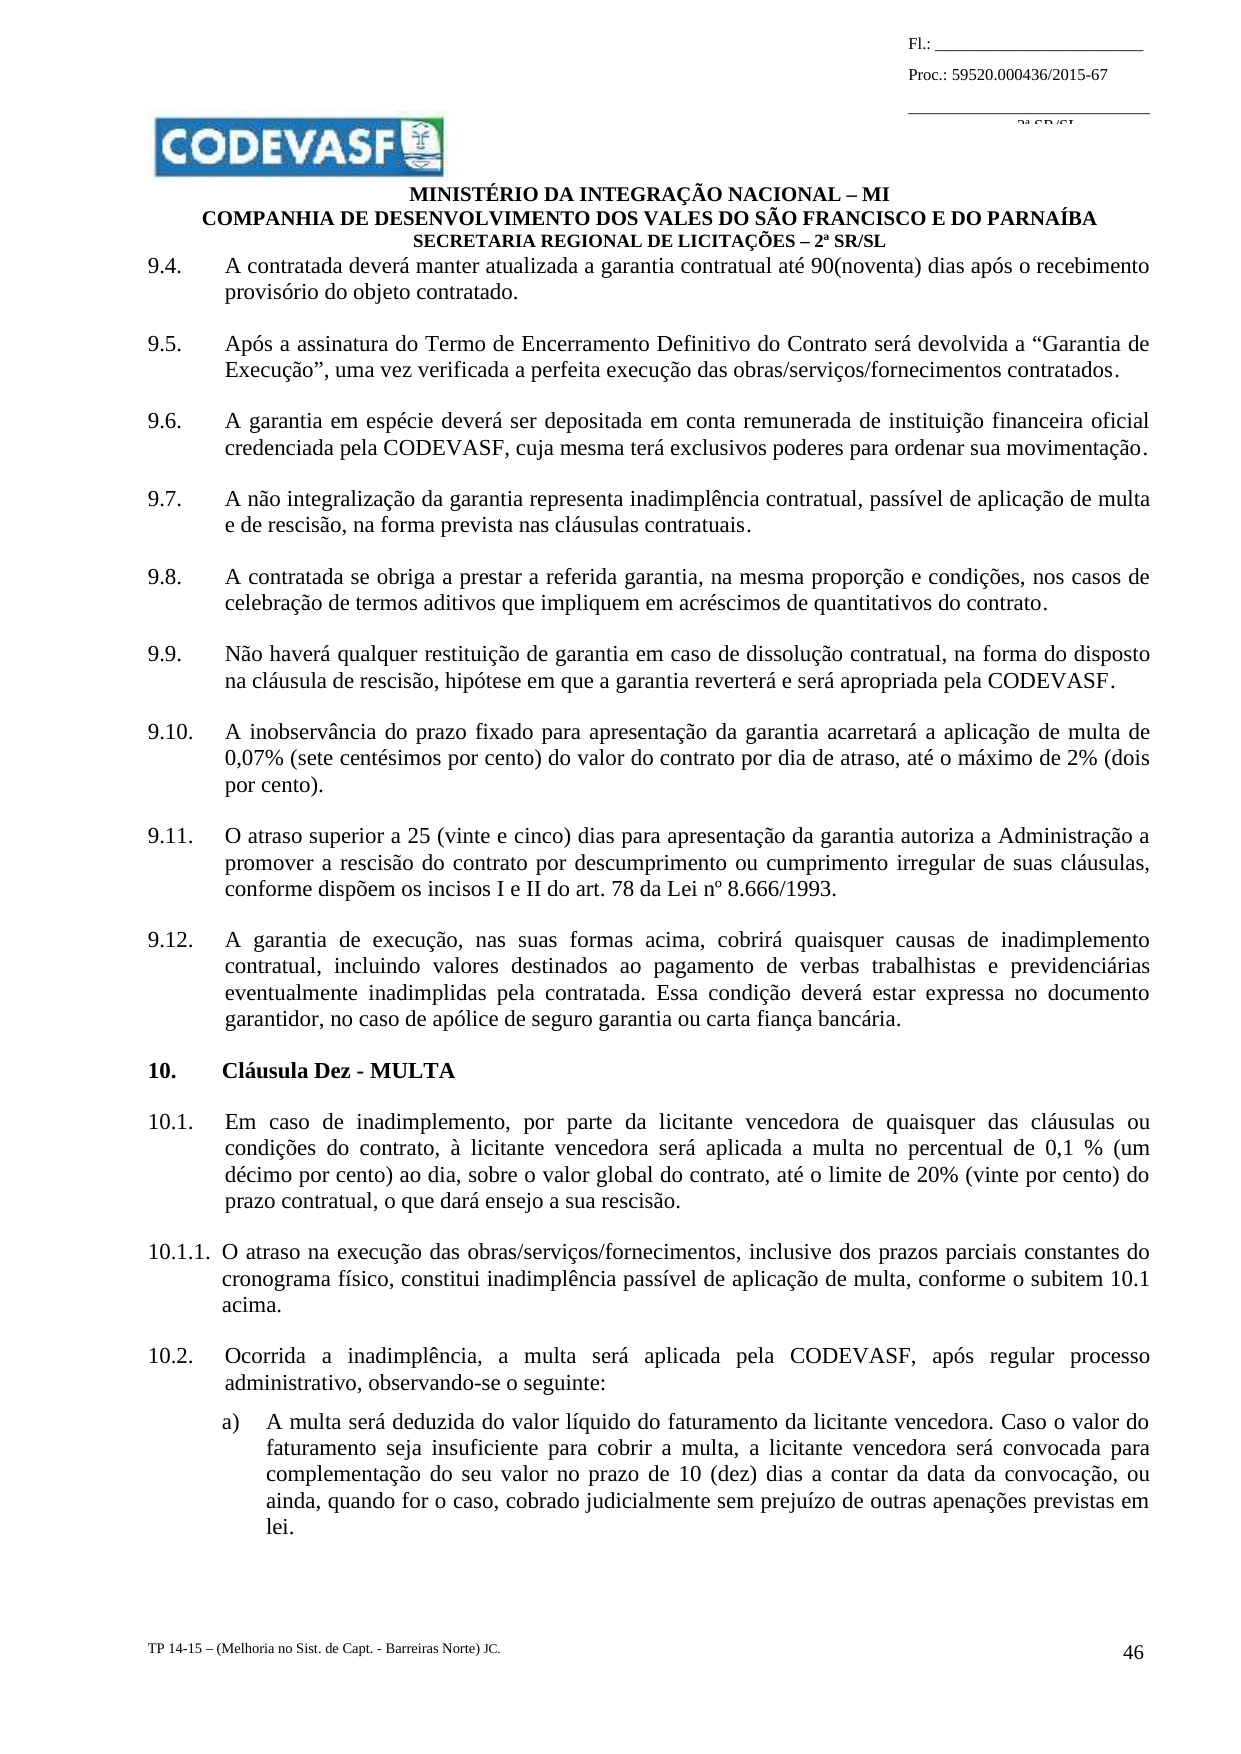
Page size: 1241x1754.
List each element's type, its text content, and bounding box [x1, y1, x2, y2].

list Em caso de inadimplemento, por parte da licitante vencedora de quaisquer das cláusulas ou condições do contrato, à licitante vencedora será aplicada a multa no percentual de 0,1 % (um décimo por cento) ao dia, sobre o valor global do contrato, até o limite de 20% (vinte por cento) do prazo contratual, o que dará ensejo a sua rescisão. [148, 1108, 1152, 1213]
list A contratada se obriga a prestar a referida garantia, na mesma proporção e condições, nos casos de celebração de termos aditivos que impliquem em acréscimos de quantitativos do contrato. [148, 563, 1152, 615]
picture [147, 110, 450, 183]
list Ocorrida a inadimplência, a multa será aplicada pela CODEVASF, após regular processo administrativo, observando-se o seguinte: [148, 1342, 1152, 1395]
list A garantia em espécie deverá ser depositada em conta remunerada de instituição financeira oficial credenciada pela CODEVASF, cuja mesma terá exclusivos poderes para ordenar sua movimentação. [148, 407, 1152, 460]
list A não integralização da garantia representa inadimplência contratual, passível de aplicação de multa e de rescisão, na forma prevista nas cláusulas contratuais. [148, 485, 1152, 538]
list O atraso superior a 25 (vinte e cinco) dias para apresentação da garantia autoriza a Administração a promover a rescisão do contrato por descumprimento ou cumprimento irregular de suas cláusulas, conforme dispõem os incisos I e II do art. 78 da Lei nº 8.666/1993. [148, 822, 1152, 901]
list Cláusula Dez - MULTA [148, 1057, 1152, 1083]
list Após a assinatura do Termo de Encerramento Definitivo do Contrato será devolvida a “Garantia de Execução”, uma vez verificada a perfeita execução das obras/serviços/fornecimentos contratados. [148, 329, 1152, 382]
list A inobservância do prazo fixado para apresentação da garantia acarretará a aplicação de multa de 0,07% (sete centésimos por cento) do valor do contrato por dia de atraso, até o máximo de 2% (dois por cento). [148, 718, 1152, 797]
list O atraso na execução das obras/serviços/fornecimentos, inclusive dos prazos parciais constantes do cronograma físico, constitui inadimplência passível de aplicação de multa, conforme o subitem 10.1 acima. [148, 1238, 1152, 1317]
list A contratada deverá manter atualizada a garantia contratual até 90(noventa) dias após o recebimento provisório do objeto contratado. [148, 252, 1152, 304]
list A garantia de execução, nas suas formas acima, cobrirá quaisquer causas de inadimplemento contratual, incluindo valores destinados ao pagamento de verbas trabalhistas e previdenciárias eventualmente inadimplidas pela contratada. Essa condição deverá estar expressa no documento garantidor, no caso de apólice de seguro garantia ou carta fiança bancária. [148, 926, 1152, 1032]
list A multa será deduzida do valor líquido do faturamento da licitante vencedora. Caso o valor do faturamento seja insuficiente para cobrir a multa, a licitante vencedora será convocada para complementação do seu valor no prazo de 10 (dez) dias a contar da data da convocação, ou ainda, quando for o caso, cobrado judicialmente sem prejuízo de outras apenações previstas em lei. [222, 1408, 1152, 1539]
list Não haverá qualquer restituição de garantia em caso de dissolução contratual, na forma do disposto na cláusula de rescisão, hipótese em que a garantia reverterá e será apropriada pela CODEVASF. [148, 640, 1152, 693]
